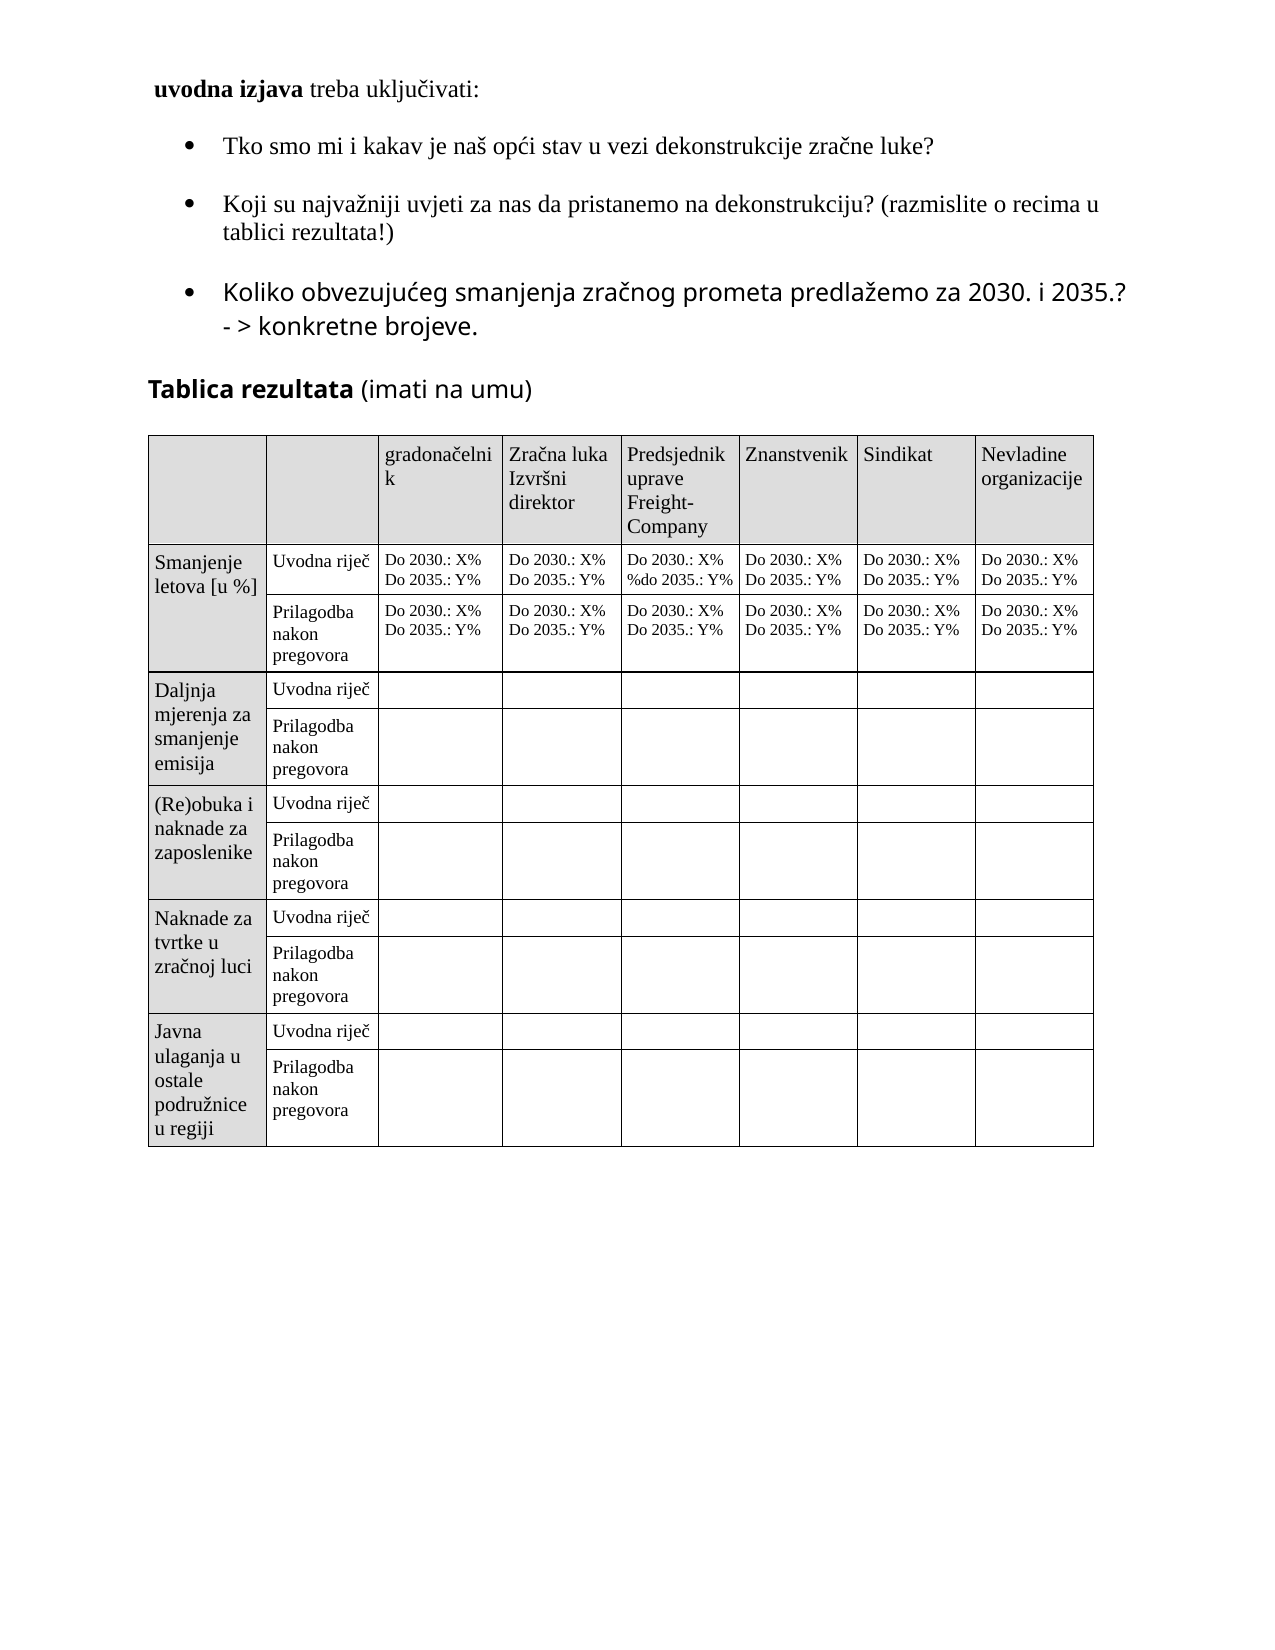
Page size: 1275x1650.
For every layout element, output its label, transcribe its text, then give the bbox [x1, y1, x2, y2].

table_cell [622, 1050, 739, 1146]
table_header [149, 436, 266, 543]
table_cell Uvodna riječ [267, 900, 378, 936]
table_cell (Re)obuka i naknade za zaposlenike [149, 786, 266, 899]
table_cell [379, 823, 502, 899]
table_header Zračna luka Izvršni direktor [503, 436, 621, 543]
table_cell [858, 1014, 975, 1049]
table_cell [740, 900, 857, 936]
table_cell [503, 1050, 621, 1146]
table_cell Do 2030.: X% Do 2035.: Y% [858, 595, 975, 671]
table_cell [976, 1014, 1093, 1049]
table_cell [740, 709, 857, 785]
table_header Predsjednik uprave Freight-Company [622, 436, 739, 543]
table_cell [379, 1014, 502, 1049]
list Tko smo mi i kakav je naš opći stav u vezi dekonstrukcije zračne luke? [185, 131, 1127, 189]
table_cell [379, 1050, 502, 1146]
table_cell [379, 673, 502, 708]
table_cell [976, 786, 1093, 822]
table_cell Do 2030.: X% Do 2035.: Y% [858, 545, 975, 594]
table_cell [503, 937, 621, 1013]
table_cell [740, 937, 857, 1013]
table_cell [379, 709, 502, 785]
table_cell Do 2030.: X% Do 2035.: Y% [379, 595, 502, 671]
table_cell [740, 786, 857, 822]
table_cell [976, 709, 1093, 785]
table_cell [503, 709, 621, 785]
table_cell Do 2030.: X% Do 2035.: Y% [379, 545, 502, 594]
table_cell [858, 1050, 975, 1146]
table_cell Prilagodba nakon pregovora [267, 823, 378, 899]
text Tablica rezultata (imati na umu) [148, 372, 1127, 406]
table_cell [622, 823, 739, 899]
table_cell [740, 1014, 857, 1049]
table_cell [622, 900, 739, 936]
table_cell [622, 786, 739, 822]
table_cell [379, 786, 502, 822]
table_cell [503, 673, 621, 708]
table_cell Uvodna riječ [267, 1014, 378, 1049]
table_cell [858, 900, 975, 936]
table_cell [622, 709, 739, 785]
table_header gradonačelnik [379, 436, 502, 543]
table_cell [503, 823, 621, 899]
table_header [267, 436, 378, 543]
table_cell Prilagodba nakon pregovora [267, 595, 378, 671]
table_cell [858, 823, 975, 899]
table_cell [858, 673, 975, 708]
table_cell [858, 709, 975, 785]
table_cell Do 2030.: X% Do 2035.: Y% [622, 595, 739, 671]
table_cell [976, 937, 1093, 1013]
table_cell [622, 673, 739, 708]
table_cell [379, 900, 502, 936]
table_cell [976, 1050, 1093, 1146]
text uvodna izjava treba uključivati: [148, 74, 1127, 102]
table_cell [858, 786, 975, 822]
table_cell Smanjenje letova [u %] [149, 545, 266, 671]
table_cell Javna ulaganja u ostale podružnice u regiji [149, 1014, 266, 1146]
table_cell Prilagodba nakon pregovora [267, 1050, 378, 1146]
list Koliko obvezujućeg smanjenja zračnog prometa predlažemo za 2030. i 2035.? - > konkretne brojeve. [185, 275, 1127, 343]
table_cell Uvodna riječ [267, 673, 378, 708]
table_cell Uvodna riječ [267, 786, 378, 822]
table_cell [622, 937, 739, 1013]
table_cell [976, 900, 1093, 936]
table_cell Daljnja mjerenja za smanjenje emisija [149, 673, 266, 785]
table_header Znanstvenik [740, 436, 857, 543]
table_cell [976, 673, 1093, 708]
table_cell Do 2030.: X% Do 2035.: Y% [503, 595, 621, 671]
table_cell [740, 1050, 857, 1146]
table_cell Do 2030.: X% Do 2035.: Y% [503, 545, 621, 594]
table_cell [740, 823, 857, 899]
table_cell [858, 937, 975, 1013]
table_header Sindikat [858, 436, 975, 543]
table_cell [622, 1014, 739, 1049]
table_cell [976, 823, 1093, 899]
list Koji su najvažniji uvjeti za nas da pristanemo na dekonstrukciju? (razmislite o recima u tablici rezultata!) [185, 189, 1127, 275]
table_header Nevladine organizacije [976, 436, 1093, 543]
table_cell Do 2030.: X% Do 2035.: Y% [740, 595, 857, 671]
table_cell Do 2030.: X% Do 2035.: Y% [976, 545, 1093, 594]
table_cell Naknade za tvrtke u zračnoj luci [149, 900, 266, 1013]
table_cell [379, 937, 502, 1013]
table_cell Do 2030.: X%%do 2035.: Y% [622, 545, 739, 594]
table_cell Prilagodba nakon pregovora [267, 937, 378, 1013]
table_cell [503, 786, 621, 822]
table_cell Prilagodba nakon pregovora [267, 709, 378, 785]
table_cell Do 2030.: X% Do 2035.: Y% [740, 545, 857, 594]
table_cell [740, 673, 857, 708]
table_cell Do 2030.: X% Do 2035.: Y% [976, 595, 1093, 671]
table_cell [503, 1014, 621, 1049]
table_cell Uvodna riječ [267, 545, 378, 594]
table_cell [503, 900, 621, 936]
